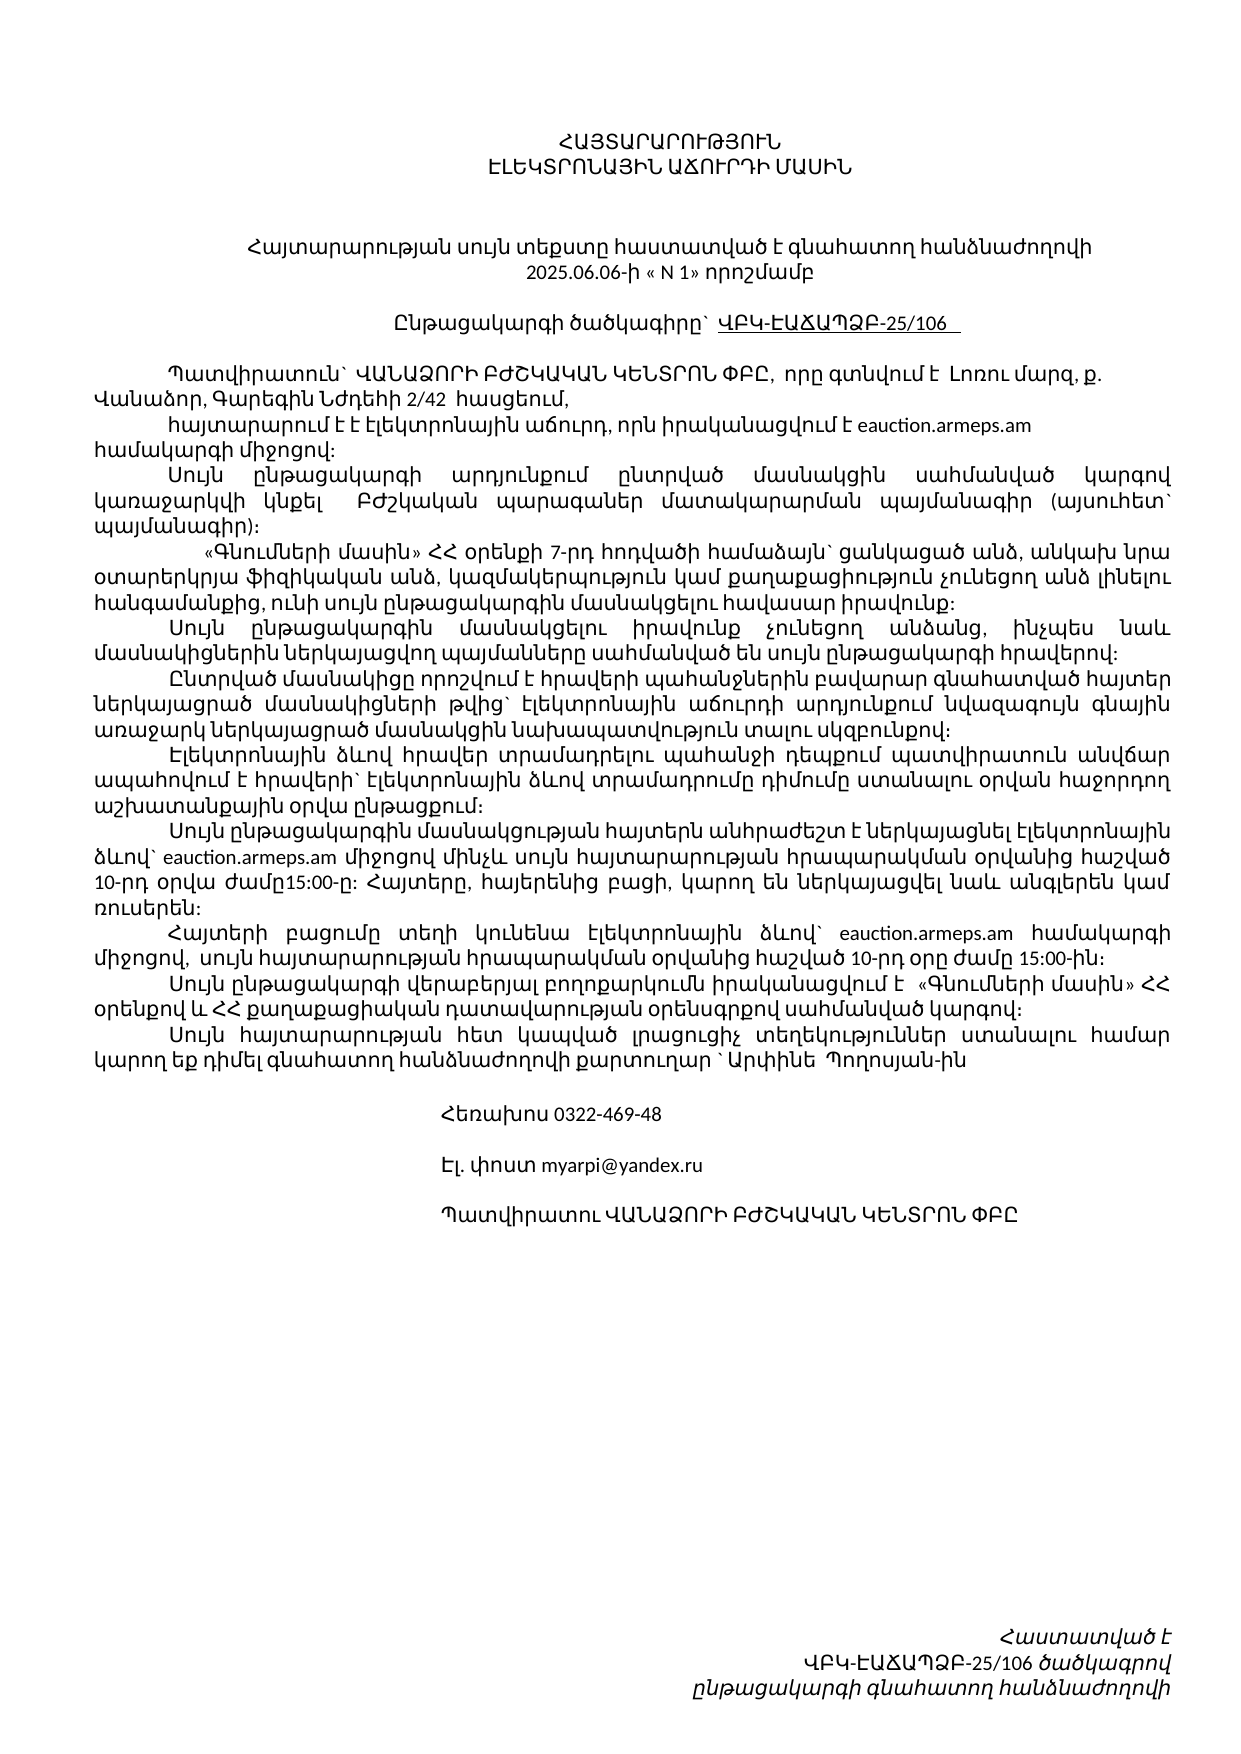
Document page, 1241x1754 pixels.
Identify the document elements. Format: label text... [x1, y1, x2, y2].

text Սույն ընթացակարգին մասնակցության հայտերն անհրաժեշտ է ներկայացնել էլեկտրոնային ձևով` eauction.armeps.am միջոցով մինչև սույն հայտարարության հրապարակման օրվանից հաշված 10-րդ օրվա ժամը15:00-ը: Հայտերը, հայերենից բացի, կարող են ներկայացվել նաև անգլերեն կամ ռուսերեն: [94, 818, 1171, 920]
text Ընտրված մասնակիցը որոշվում է հրավերի պահանջներին բավարար գնահատված հայտեր ներկայացրած մասնակիցների թվից` էլեկտրոնային աճուրդի արդյունքում նվազագույն գնային առաջարկ ներկայացրած մասնակցին նախապատվություն տալու սկզբունքով։ [94, 666, 1171, 742]
text Էլ. փոստ myarpi@yandex.ru [94, 1152, 1171, 1177]
text Սույն հայտարարության հետ կապված լրացուցիչ տեղեկություններ ստանալու համար կարող եք դիմել գնահատող հանձնաժողովի քարտուղար ` Արփինե Պողոսյան-ին [94, 1022, 1171, 1073]
text Սույն ընթացակարգի արդյունքում ընտրված մասնակցին սահմանված կարգով կառաջարկվի կնքել ԲԺշկական պարագաներ մատակարարման պայմանագիր (այսուհետ` պայմանագիր)։ [94, 463, 1171, 539]
text ՀԱՅՏԱՐԱՐՈՒԹՅՈՒՆ [94, 129, 1171, 154]
text Հայտերի բացումը տեղի կունենա էլեկտրոնային ձևով` eauction.armeps.am համակարգի միջոցով, սույն հայտարարության հրապարակման օրվանից հաշված 10-րդ օրը ժամը 15:00-ին։ [94, 920, 1171, 971]
text Պատվիրատուն` ՎԱՆԱՁՈՐԻ ԲԺՇԿԱԿԱՆ ԿԵՆՏՐՈՆ ՓԲԸ, որը գտնվում է Լոռու մարզ, ք. Վանաձոր, Գարեգին Նժդեհի 2/42 հասցեում, [94, 361, 1171, 412]
text Էլեկտրոնային ձևով հրավեր տրամադրելու պահանջի դեպքում պատվիրատուն անվճար ապահովում է հրավերի` էլեկտրոնային ձևով տրամադրումը դիմումը ստանալու օրվան հաջորդող աշխատանքային օրվա ընթացքում։ [94, 742, 1171, 818]
text ընթացակարգի գնահատող հանձնաժողովի [94, 1675, 1171, 1701]
text «Գնումների մասին» ՀՀ օրենքի 7-րդ հոդվածի համաձայն` ցանկացած անձ, անկախ նրա օտարերկրյա ֆիզիկական անձ, կազմակերպություն կամ քաղաքացիություն չունեցող անձ լինելու հանգամանքից, ունի սույն ընթացակարգին մասնակցելու հավասար իրավունք: [94, 539, 1171, 615]
text 2025.06.06 -ի « N 1» որոշմամբ [94, 259, 1171, 285]
text ԷԼԵԿՏՐՈՆԱՅԻՆ ԱՃՈՒՐԴԻ ՄԱՍԻՆ [94, 154, 1171, 180]
text ՎԲԿ-ԷԱՃԱՊՁԲ-25/106 ծածկագրով [94, 1650, 1171, 1675]
text Հեռախոս 0322-469-48 [94, 1101, 1171, 1126]
text Հայտարարության սույն տեքստը հաստատված է գնահատող հանձնաժողովի [94, 234, 1171, 259]
text հայտարարում է է էլեկտրոնային աճուրդ, որն իրականացվում է eauction.armeps.am համակարգի միջոցով: [94, 412, 1171, 463]
text Սույն ընթացակարգին մասնակցելու իրավունք չունեցող անձանց, ինչպես նաև մասնակիցներին ներկայացվող պայմանները սահմանված են սույն ընթացակարգի հրավերով: [94, 615, 1171, 666]
text Պատվիրատու ՎԱՆԱՁՈՐԻ ԲԺՇԿԱԿԱՆ ԿԵՆՏՐՈՆ ՓԲԸ [94, 1203, 1171, 1228]
text Ընթացակարգի ծածկագիրը` ՎԲԿ-ԷԱՃԱՊՁԲ-25/106 [94, 310, 1171, 336]
text Հաստատված է [94, 1624, 1171, 1650]
text Սույն ընթացակարգի վերաբերյալ բողոքարկումն իրականացվում է «Գնումների մասին» ՀՀ օրենքով և ՀՀ քաղաքացիական դատավարության օրենսգրքով սահմանված կարգով։ [94, 971, 1171, 1022]
